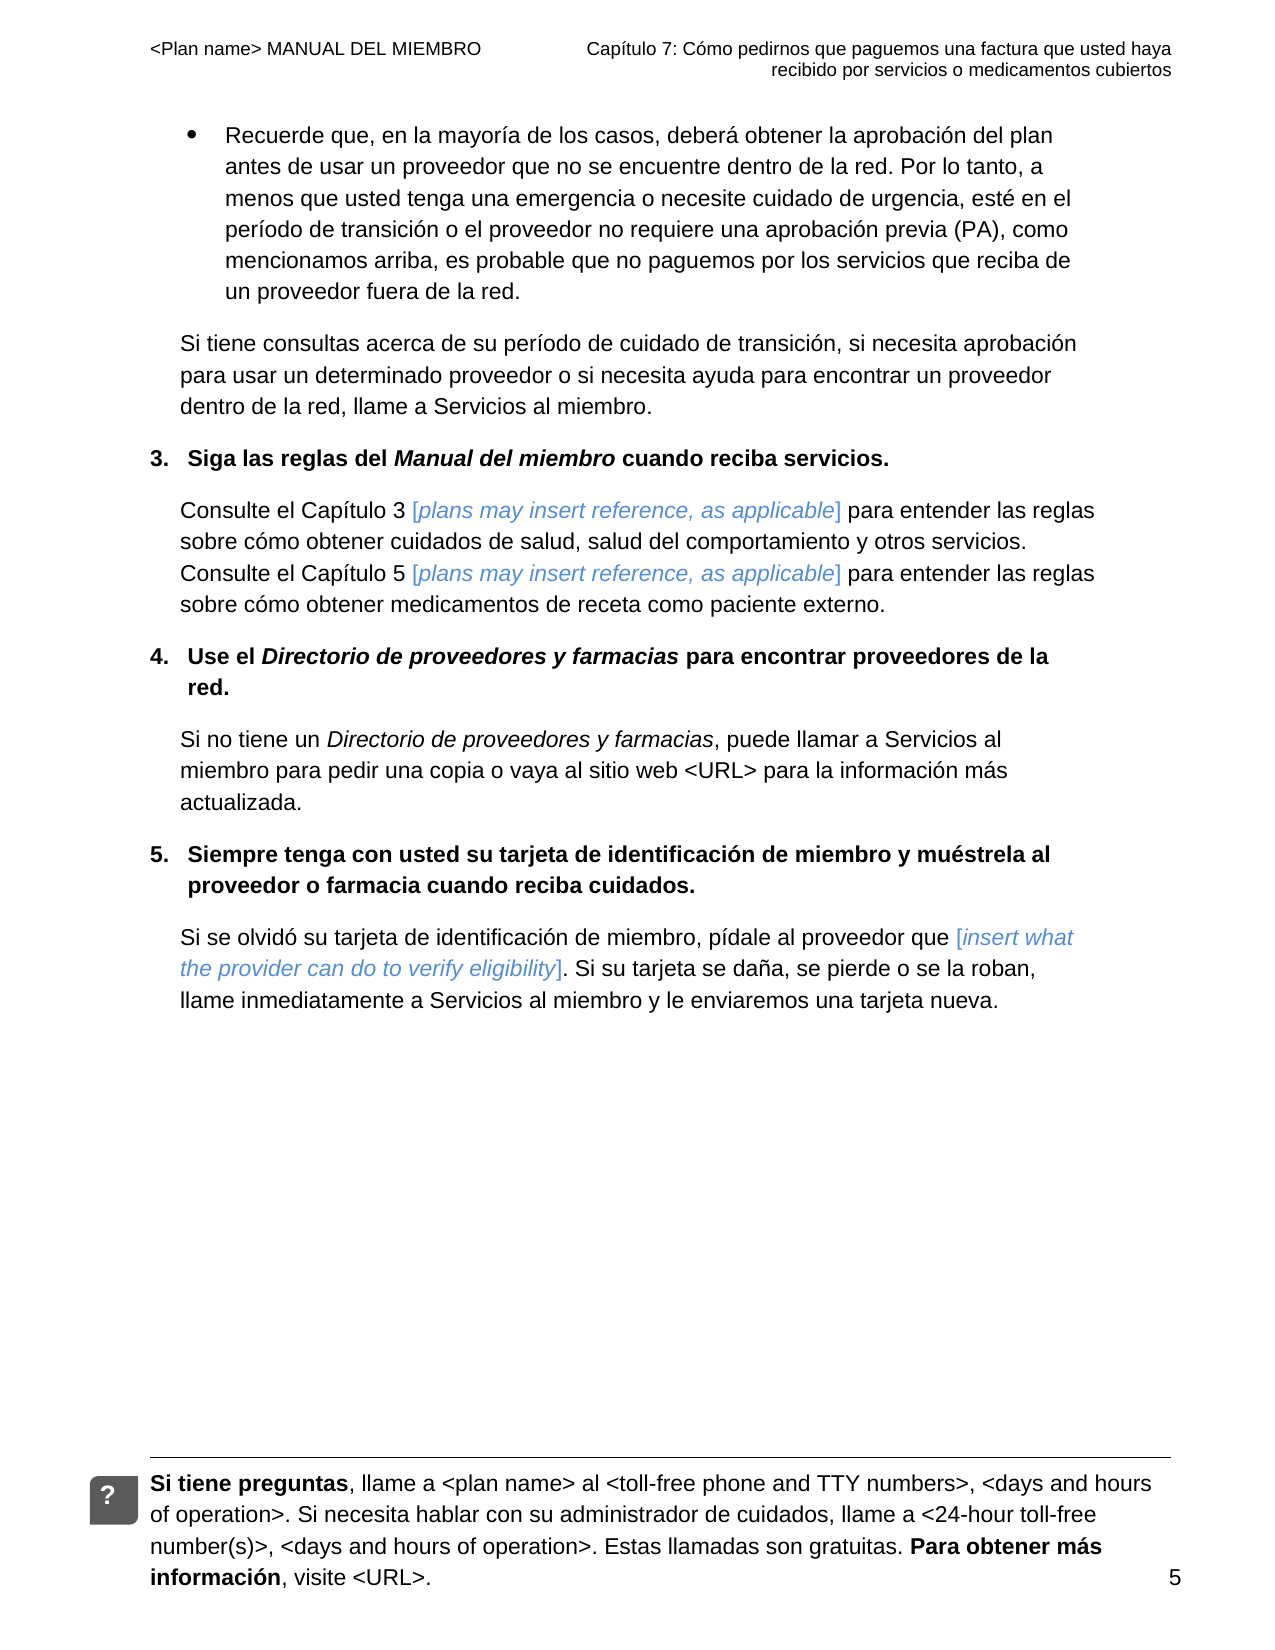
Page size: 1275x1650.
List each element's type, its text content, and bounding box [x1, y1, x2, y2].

list Use el Directorio de proveedores y farmacias para encontrar proveedores de la red. [150, 639, 1096, 702]
list Recuerde que, en la mayoría de los casos, deberá obtener la aprobación del plan antes de usar un proveedor que no se encuentre dentro de la red. Por lo tanto, a menos que usted tenga una emergencia o necesite cuidado de urgencia, esté en el período de transición o el proveedor no requiere una aprobación previa (PA), como mencionamos arriba, es probable que no paguemos por los servicios que reciba de un proveedor fuera de la red. [187, 118, 1096, 306]
list Si tiene consultas acerca de su período de cuidado de transición, si necesita aprobación para usar un determinado proveedor o si necesita ayuda para encontrar un proveedor dentro de la red, llame a Servicios al miembro. [180, 327, 1096, 421]
list Siempre tenga con usted su tarjeta de identificación de miembro y muéstrela al proveedor o farmacia cuando reciba cuidados. [150, 837, 1096, 900]
list Si se olvidó su tarjeta de identificación de miembro, pídale al proveedor que [insert what the provider can do to verify eligibility]. Si su tarjeta se daña, se pierde o se la roban, llame inmediatamente a Servicios al miembro y le enviaremos una tarjeta nueva. [180, 921, 1096, 1014]
list Si no tiene un Directorio de proveedores y farmacias, puede llamar a Servicios al miembro para pedir una copia o vaya al sitio web <URL> para la información más actualizada. [180, 723, 1096, 816]
list Consulte el Capítulo 3 [plans may insert reference, as applicable] para entender las reglas sobre cómo obtener cuidados de salud, salud del comportamiento y otros servicios. Consulte el Capítulo 5 [plans may insert reference, as applicable] para entender las reglas sobre cómo obtener medicamentos de receta como paciente externo. [180, 493, 1096, 618]
list Siga las reglas del Manual del miembro cuando reciba servicios. [150, 441, 1096, 473]
